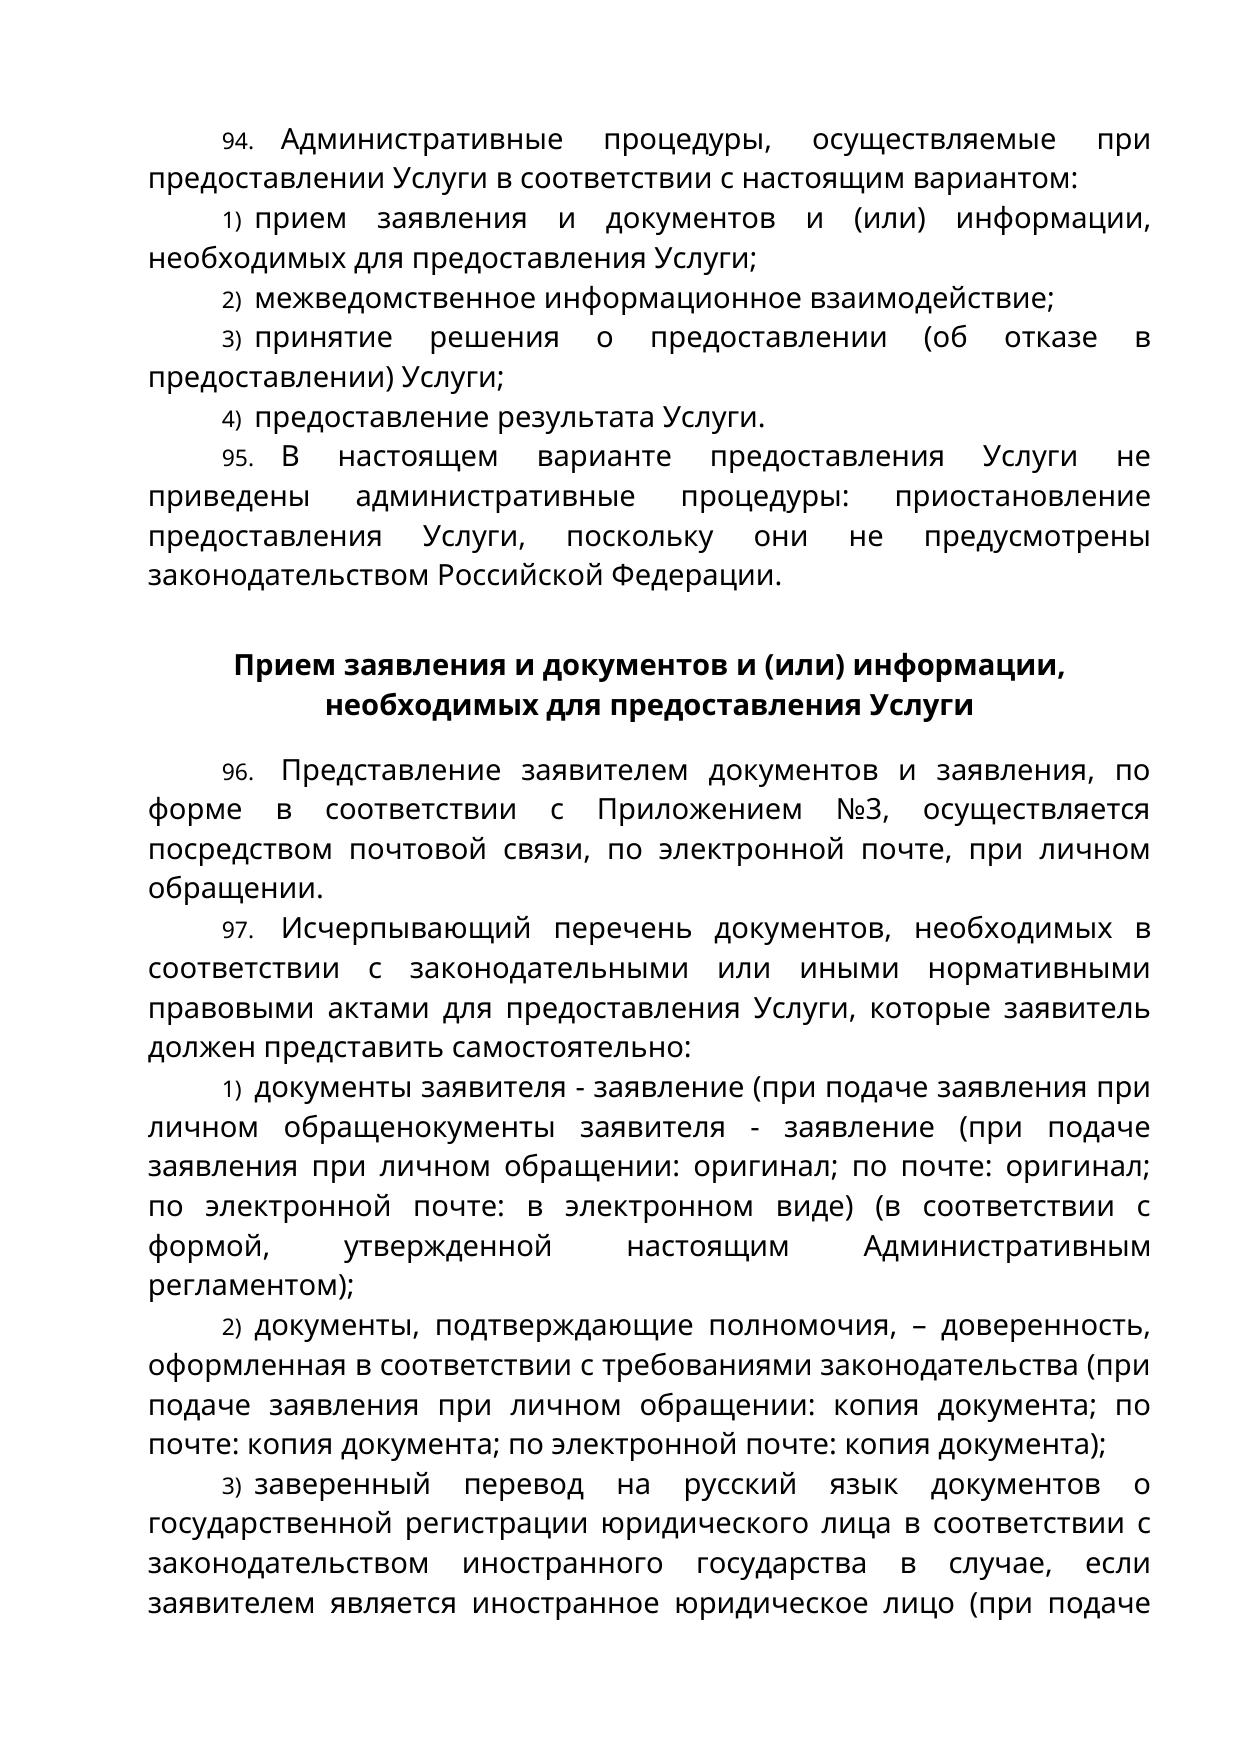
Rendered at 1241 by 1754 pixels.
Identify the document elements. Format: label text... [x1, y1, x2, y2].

list документы заявителя - заявление (при подаче заявления при личном обращенокументы заявителя - заявление (при подаче заявления при личном обращении: оригинал; по почте: оригинал; по электронной почте: в электронном виде) (в соответствии с формой, утвержденной настоящим Административным регламентом); [148, 1066, 1152, 1304]
list межведомственное информационное взаимодействие; [148, 277, 1152, 317]
list Представление заявителем документов и заявления, по форме в соответствии с Приложением №3, осуществляется посредством почтовой связи, по электронной почте, при личном обращении. [148, 749, 1152, 907]
list документы, подтверждающие полномочия, – доверенность, оформленная в соответствии с требованиями законодательства (при подаче заявления при личном обращении: копия документа; по почте: копия документа; по электронной почте: копия документа); [148, 1304, 1152, 1463]
list предоставление результата Услуги. [148, 396, 1152, 436]
list прием заявления и документов и (или) информации, необходимых для предоставления Услуги; [148, 197, 1152, 277]
list В настоящем варианте предоставления Услуги не приведены административные процедуры: приостановление предоставления Услуги, поскольку они не предусмотрены законодательством Российской Федерации. [148, 436, 1152, 594]
list принятие решения о предоставлении (об отказе в предоставлении) Услуги; [148, 317, 1152, 396]
text Прием заявления и документов и (или) информации, необходимых для предоставления Услуги [148, 644, 1152, 724]
list Административные процедуры, осуществляемые при предоставлении Услуги в соответствии с настоящим вариантом: [148, 118, 1152, 197]
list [148, 1463, 1152, 1622]
list Исчерпывающий перечень документов, необходимых в соответствии с законодательными или иными нормативными правовыми актами для предоставления Услуги, которые заявитель должен представить самостоятельно: [148, 907, 1152, 1066]
